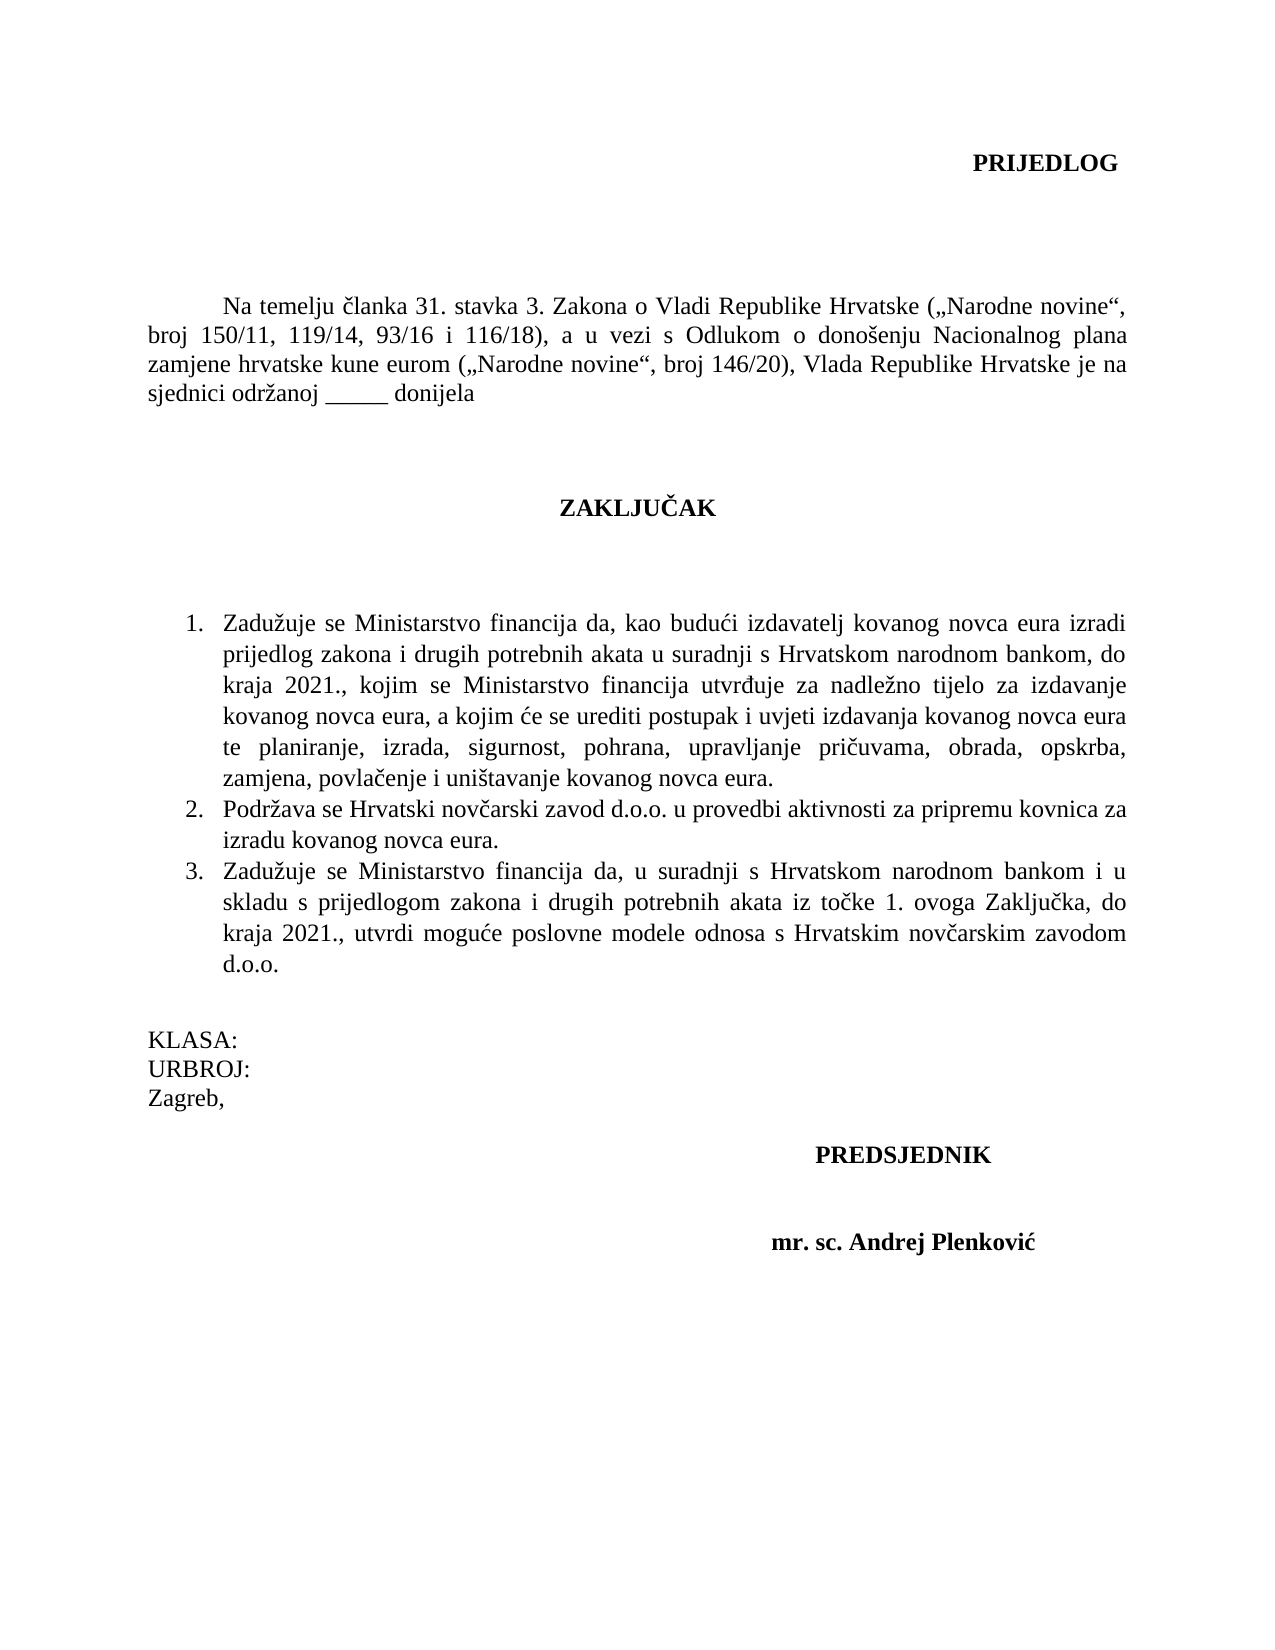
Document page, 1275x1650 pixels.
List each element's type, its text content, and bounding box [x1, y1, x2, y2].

text ZAKLJUČAK [148, 493, 1127, 521]
text PRIJEDLOG [898, 148, 1127, 176]
text mr. sc. Andrej Plenković [679, 1227, 1127, 1256]
list Podržava se Hrvatski novčarski zavod d.o.o. u provedbi aktivnosti za pripremu kovnica za izradu kovanog novca eura. [185, 794, 1127, 854]
text Na temelju članka 31. stavka 3. Zakona o Vladi Republike Hrvatske („Narodne novine“, broj 150/11, 119/14, 93/16 i 116/18), a u vezi s Odlukom o donošenju Nacionalnog plana zamjene hrvatske kune eurom („Narodne novine“, broj 146/20), Vlada Republike Hrvatske je na sjednici održanoj _____ donijela [148, 291, 1127, 406]
text Zagreb, [148, 1083, 1127, 1112]
text URBROJ: [148, 1054, 1127, 1083]
text KLASA: [148, 1026, 1127, 1054]
list Zadužuje se Ministarstvo financija da, u suradnji s Hrvatskom narodnom bankom i u skladu s prijedlogom zakona i drugih potrebnih akata iz točke 1. ovoga Zaključka, do kraja 2021., utvrdi moguće poslovne modele odnosa s Hrvatskim novčarskim zavodom d.o.o. [185, 856, 1127, 978]
list Zadužuje se Ministarstvo financija da, kao budući izdavatelj kovanog novca eura izradi prijedlog zakona i drugih potrebnih akata u suradnji s Hrvatskom narodnom bankom, do kraja 2021., kojim se Ministarstvo financija utvrđuje za nadležno tijelo za izdavanje kovanog novca eura, a kojim će se urediti postupak i uvjeti izdavanja kovanog novca eura te planiranje, izrada, sigurnost, pohrana, upravljanje pričuvama, obrada, opskrba, zamjena, povlačenje i uništavanje kovanog novca eura. [185, 608, 1127, 792]
text PREDSJEDNIK [679, 1141, 1127, 1169]
